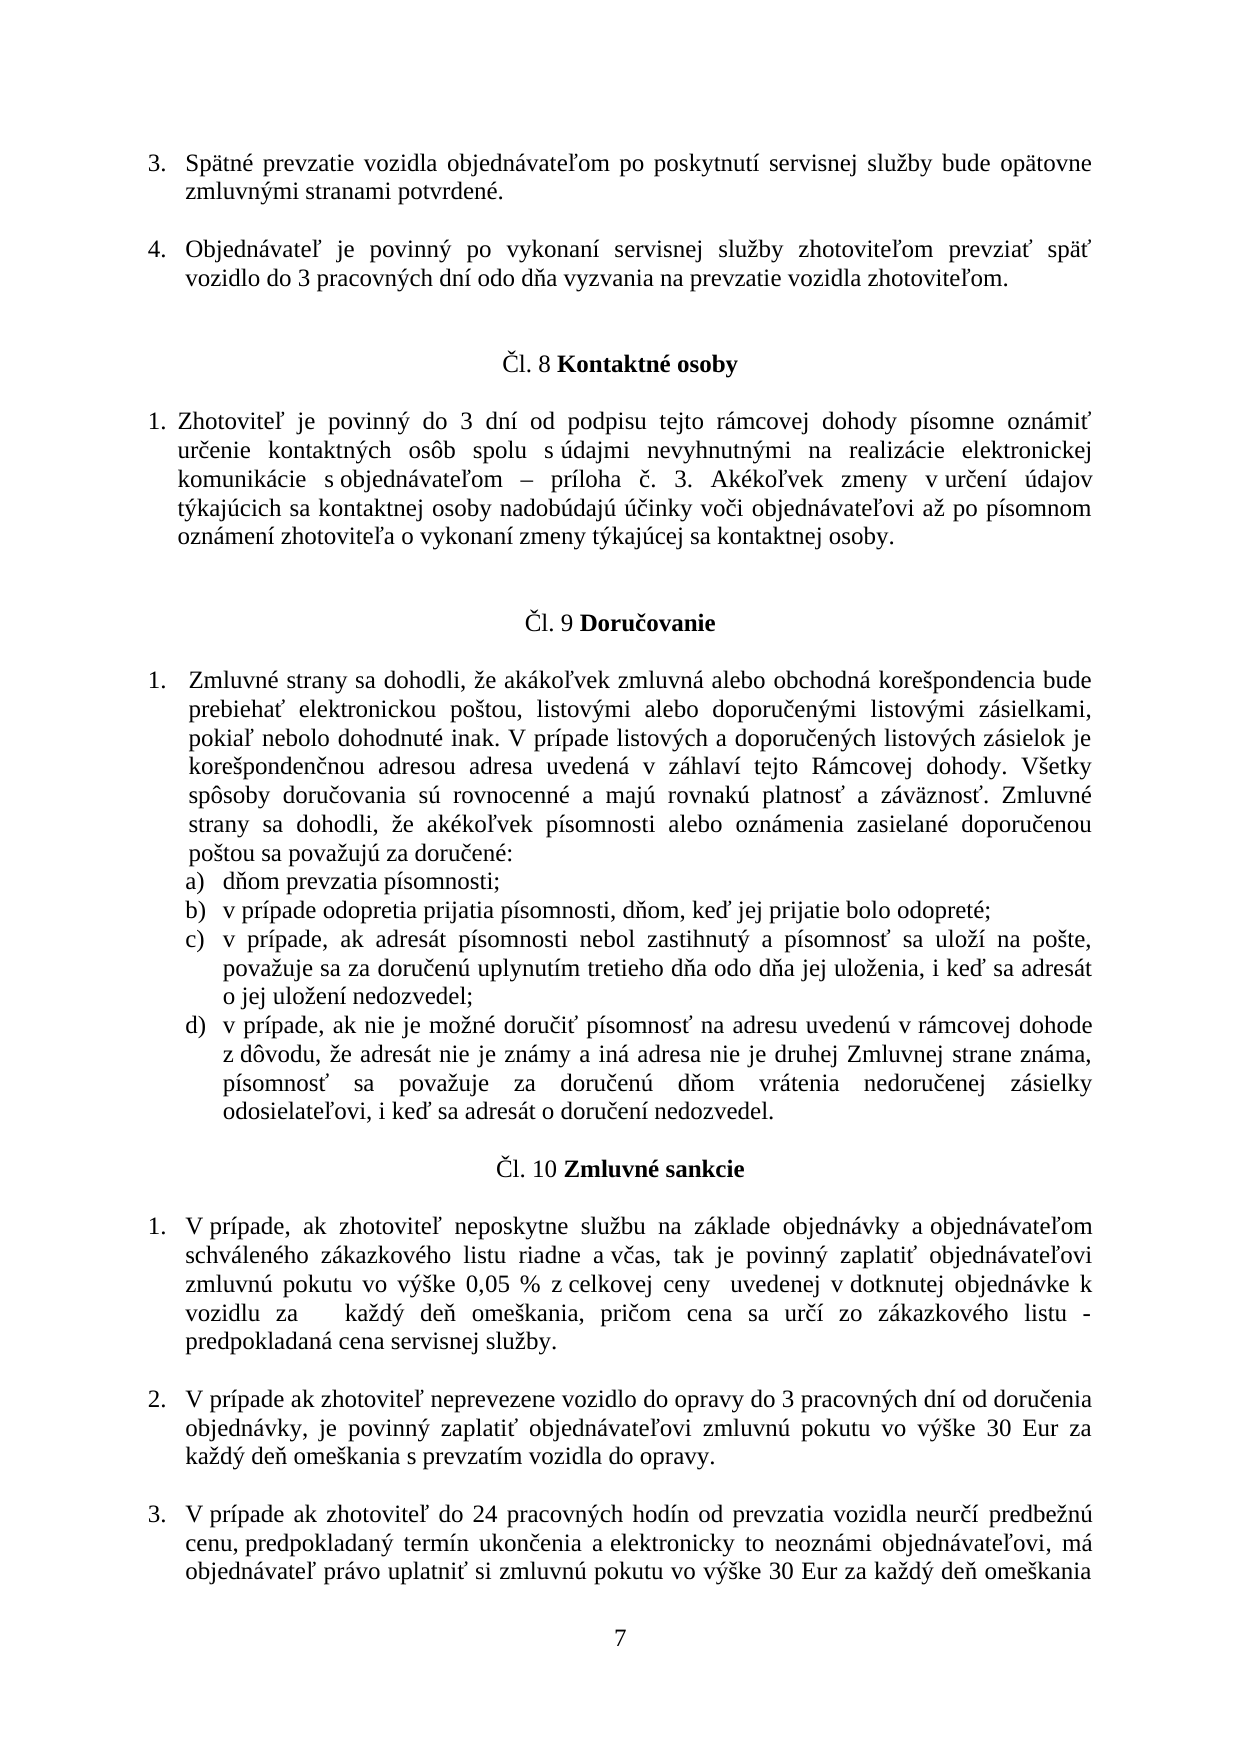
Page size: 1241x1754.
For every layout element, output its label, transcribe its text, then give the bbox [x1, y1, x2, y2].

list Zmluvné strany sa dohodli, že akákoľvek zmluvná alebo obchodná korešpondencia bude prebiehať elektronickou poštou, listovými alebo doporučenými listovými zásielkami, pokiaľ nebolo dohodnuté inak. V prípade listových a doporučených listových zásielok je korešpondenčnou adresou adresa uvedená v záhlaví tejto Rámcovej dohody. Všetky spôsoby doručovania sú rovnocenné a majú rovnakú platnosť a záväznosť. Zmluvné strany sa dohodli, že akékoľvek písomnosti alebo oznámenia zasielané doporučenou poštou sa považujú za doručené: [148, 665, 1093, 866]
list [148, 1499, 1093, 1585]
list V prípade ak zhotoviteľ neprevezene vozidlo do opravy do 3 pracovných dní od doručenia objednávky, je povinný zaplatiť objednávateľovi zmluvnú pokutu vo výške 30 Eur za každý deň omeškania s prevzatím vozidla do opravy. [148, 1384, 1093, 1470]
list V prípade, ak zhotoviteľ neposkytne službu na základe objednávky a objednávateľom schváleného zákazkového listu riadne a včas, tak je povinný zaplatiť objednávateľovi zmluvnú pokutu vo výške 0,05 % z celkovej ceny uvedenej v dotknutej objednávke k vozidlu za každý deň omeškania, pričom cena sa určí zo zákazkového listu - predpokladaná cena servisnej služby. [148, 1211, 1093, 1355]
text Čl. 8 Kontaktné osoby [148, 349, 1093, 378]
list v prípade, ak adresát písomnosti nebol zastihnutý a písomnosť sa uloží na pošte, považuje sa za doručenú uplynutím tretieho dňa odo dňa jej uloženia, i keď sa adresát o jej uložení nedozvedel; [185, 924, 1093, 1010]
title Spätné prevzatie vozidla objednávateľom po poskytnutí servisnej služby bude opätovne zmluvnými stranami potvrdené. [148, 148, 1093, 205]
list v prípade odopretia prijatia písomnosti, dňom, keď jej prijatie bolo odopreté; [185, 895, 1093, 924]
title Objednávateľ je povinný po vykonaní servisnej služby zhotoviteľom prevziať späť vozidlo do 3 pracovných dní odo dňa vyzvania na prevzatie vozidla zhotoviteľom. [148, 234, 1093, 291]
list dňom prevzatia písomnosti; [185, 866, 1093, 895]
text Čl. 10 Zmluvné sankcie [148, 1154, 1093, 1183]
text 1. Zhotoviteľ je povinný do 3 dní od podpisu tejto rámcovej dohody písomne oznámiť určenie kontaktných osôb spolu s údajmi nevyhnutnými na realizácie elektronickej komunikácie s objednávateľom – príloha č. 3. Akékoľvek zmeny v určení údajov týkajúcich sa kontaktnej osoby nadobúdajú účinky voči objednávateľovi až po písomnom oznámení zhotoviteľa o vykonaní zmeny týkajúcej sa kontaktnej osoby. [148, 406, 1093, 550]
text Čl. 9 Doručovanie [148, 608, 1093, 636]
list v prípade, ak nie je možné doručiť písomnosť na adresu uvedenú v rámcovej dohode z dôvodu, že adresát nie je známy a iná adresa nie je druhej Zmluvnej strane známa, písomnosť sa považuje za doručenú dňom vrátenia nedoručenej zásielky odosielateľovi, i keď sa adresát o doručení nedozvedel. [185, 1010, 1093, 1125]
